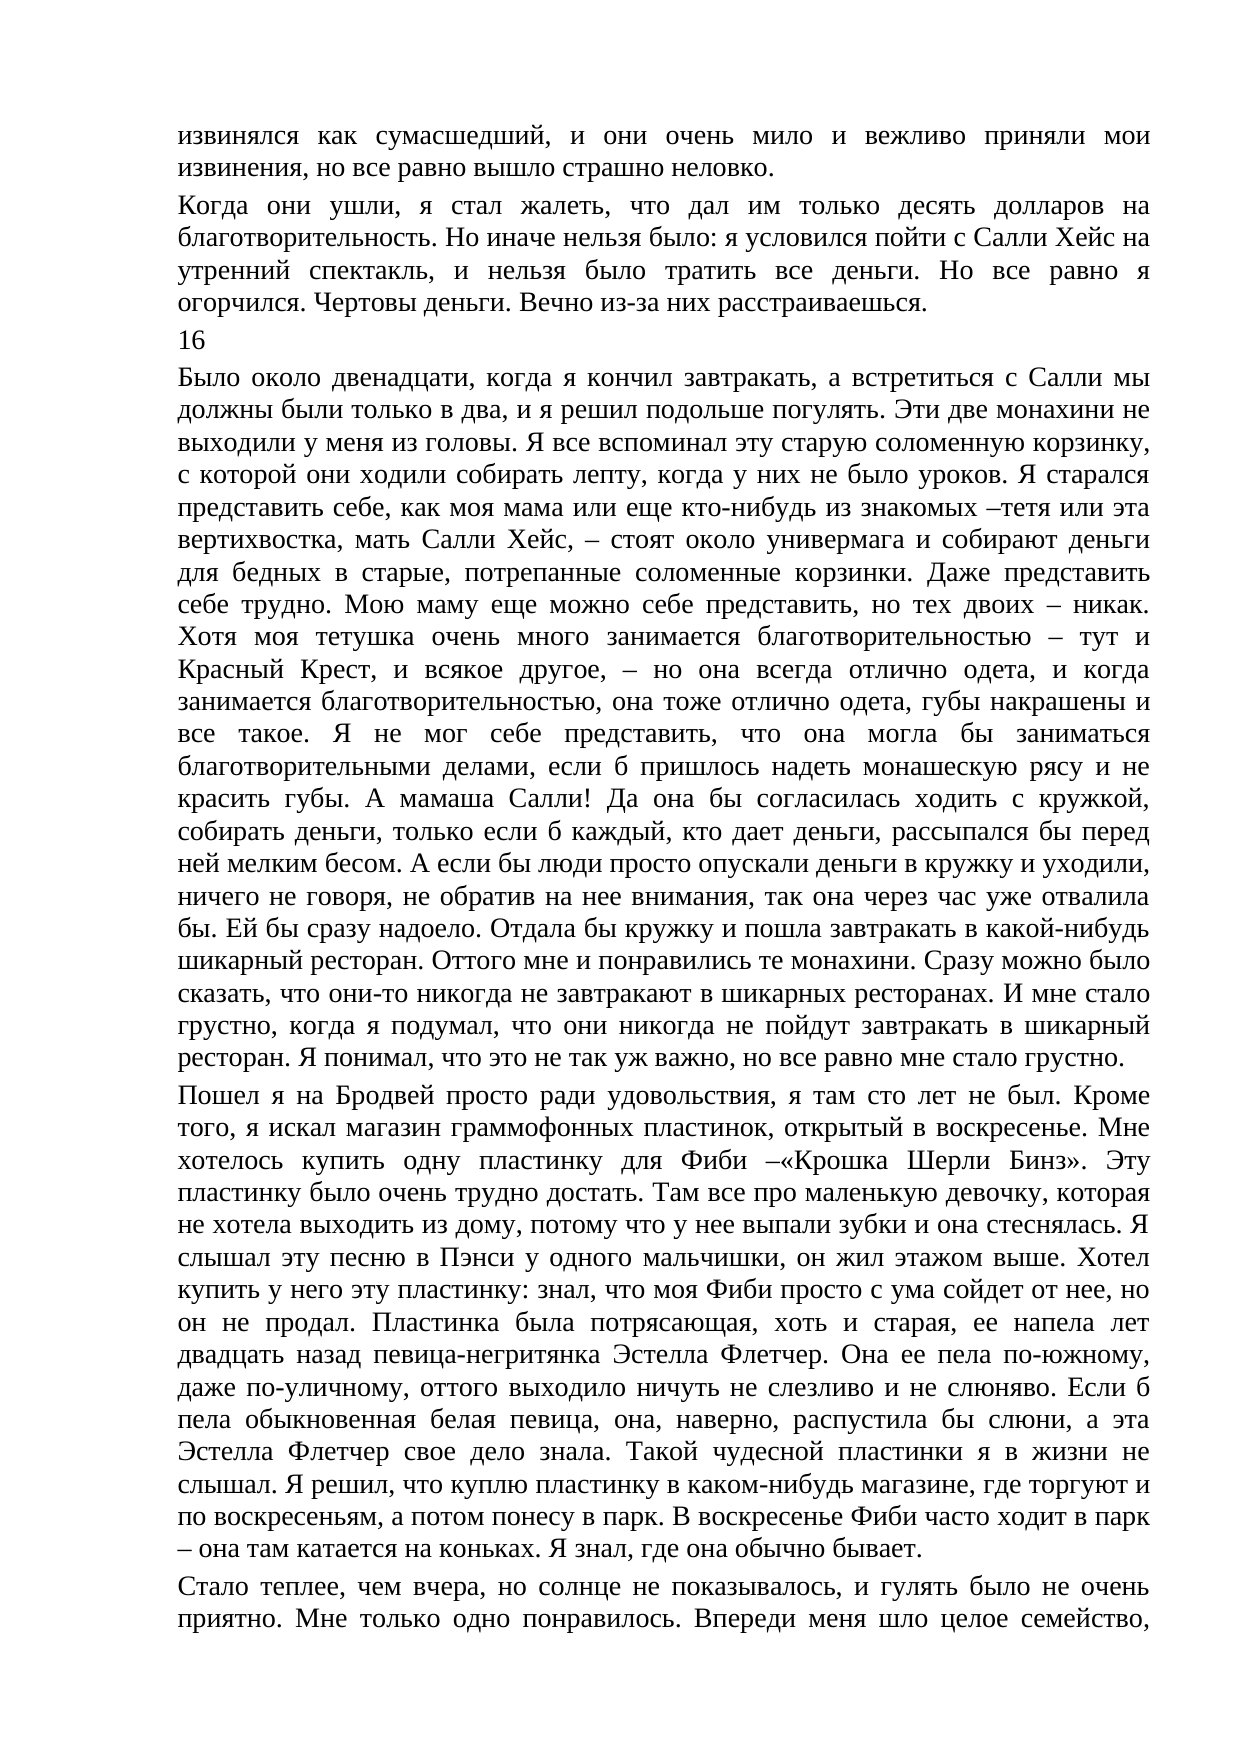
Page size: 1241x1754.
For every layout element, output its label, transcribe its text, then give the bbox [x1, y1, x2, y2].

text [177, 1569, 1152, 1634]
text 16 [177, 323, 1152, 355]
text Когда они ушли, я стал жалеть, что дал им только десять долларов на благотворительность. Но иначе нельзя было: я условился пойти с Салли Хейс на утренний спектакль, и нельзя было тратить все деньги. Но все равно я огорчился. Чертовы деньги. Вечно из-за них расстраиваешься. [177, 188, 1152, 318]
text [177, 118, 1152, 183]
text Было около двенадцати, когда я кончил завтракать, а встретиться с Салли мы должны были только в два, и я решил подольше погулять. Эти две монахини не выходили у меня из головы. Я все вспоминал эту старую соломенную корзинку, с которой они ходили собирать лепту, когда у них не было уроков. Я старался представить себе, как моя мама или еще кто-нибудь из знакомых –тетя или эта вертихвостка, мать Салли Хейс, – стоят около универмага и собирают деньги для бедных в старые, потрепанные соломенные корзинки. Даже представить себе трудно. Мою маму еще можно себе представить, но тех двоих – никак. Хотя моя тетушка очень много занимается благотворительностью – тут и Красный Крест, и всякое другое, – но она всегда отлично одета, и когда занимается благотворительностью, она тоже отлично одета, губы накрашены и все такое. Я не мог себе представить, что она могла бы заниматься благотворительными делами, если б пришлось надеть монашескую рясу и не красить губы. А мамаша Салли! Да она бы согласилась ходить с кружкой, собирать деньги, только если б каждый, кто дает деньги, рассыпался бы перед ней мелким бесом. А если бы люди просто опускали деньги в кружку и уходили, ничего не говоря, не обратив на нее внимания, так она через час уже отвалила бы. Ей бы сразу надоело. Отдала бы кружку и пошла завтракать в какой-нибудь шикарный ресторан. Оттого мне и понравились те монахини. Сразу можно было сказать, что они-то никогда не завтракают в шикарных ресторанах. И мне стало грустно, когда я подумал, что они никогда не пойдут завтракать в шикарный ресторан. Я понимал, что это не так уж важно, но все равно мне стало грустно. [177, 360, 1152, 1073]
text Пошел я на Бродвей просто ради удовольствия, я там сто лет не был. Кроме того, я искал магазин граммофонных пластинок, открытый в воскресенье. Мне хотелось купить одну пластинку для Фиби –«Крошка Шерли Бинз». Эту пластинку было очень трудно достать. Там все про маленькую девочку, которая не хотела выходить из дому, потому что у нее выпали зубки и она стеснялась. Я слышал эту песню в Пэнси у одного мальчишки, он жил этажом выше. Хотел купить у него эту пластинку: знал, что моя Фиби просто с ума сойдет от нее, но он не продал. Пластинка была потрясающая, хоть и старая, ее напела лет двадцать назад певица-негритянка Эстелла Флетчер. Она ее пела по-южному, даже по-уличному, оттого выходило ничуть не слезливо и не слюняво. Если б пела обыкновенная белая певица, она, наверно, распустила бы слюни, а эта Эстелла Флетчер свое дело знала. Такой чудесной пластинки я в жизни не слышал. Я решил, что куплю пластинку в каком-нибудь магазине, где торгуют и по воскресеньям, а потом понесу в парк. В воскресенье Фиби часто ходит в парк – она там катается на коньках. Я знал, где она обычно бывает. [177, 1078, 1152, 1564]
